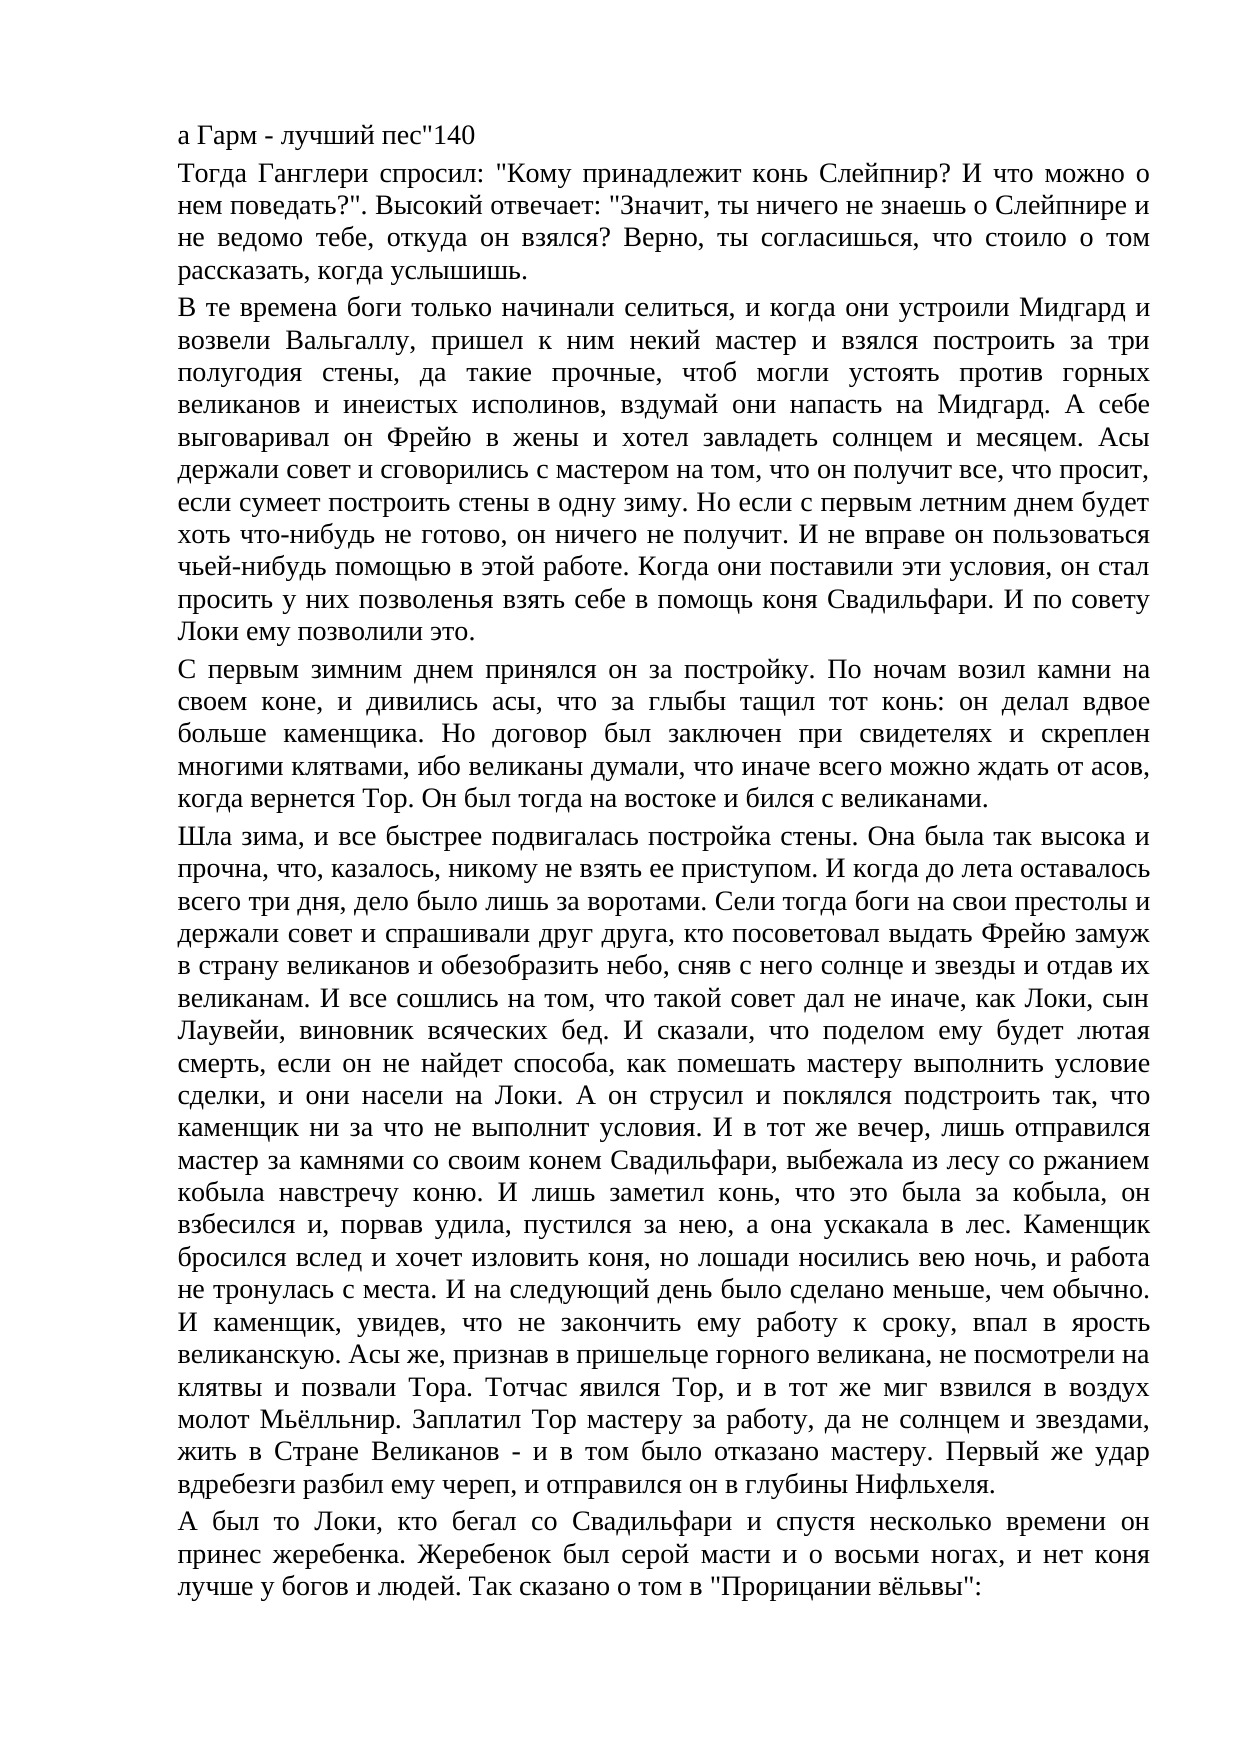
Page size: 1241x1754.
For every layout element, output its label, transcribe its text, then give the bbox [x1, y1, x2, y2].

text А был то Локи, кто бегал со Свадильфари и спустя несколько времени он принес жеребенка. Жеребенок был серой масти и о восьми ногах, и нет коня лучше у богов и людей. Так сказано о том в "Прорицании вёльвы": [177, 1504, 1152, 1601]
text Тогда Ганглери спросил: "Кому принадлежит конь Слейпнир? И что можно о нем поведать?". Высокий отвечает: "Значит, ты ничего не знаешь о Слейпнире и не ведомо тебе, откуда он взялся? Верно, ты согласишься, что стоило о том рассказать, когда услышишь. [177, 156, 1152, 285]
text а Гарм - лучший пес"140 [177, 118, 1152, 151]
text С первым зимним днем принялся он за постройку. По ночам возил камни на своем коне, и дивились асы, что за глыбы тащил тот конь: он делал вдвое больше каменщика. Но договор был заключен при свидетелях и скреплен многими клятвами, ибо великаны думали, что иначе всего можно ждать от асов, когда вернется Тор. Он был тогда на востоке и бился с великанами. [177, 652, 1152, 814]
text Шла зима, и все быстрее подвигалась постройка стены. Она была так высока и прочна, что, казалось, никому не взять ее приступом. И когда до лета оставалось всего три дня, дело было лишь за воротами. Сели тогда боги на свои престолы и держали совет и спрашивали друг друга, кто посоветовал выдать Фрейю замуж в страну великанов и обезобразить небо, сняв с него солнце и звезды и отдав их великанам. И все сошлись на том, что такой совет дал не иначе, как Локи, сын Лаувейи, виновник всяческих бед. И сказали, что поделом ему будет лютая смерть, если он не найдет способа, как помешать мастеру выполнить условие сделки, и они насели на Локи. А он струсил и поклялся подстроить так, что каменщик ни за что не выполнит условия. И в тот же вечер, лишь отправился мастер за камнями со своим конем Свадильфари, выбежала из лесу со ржанием кобыла навстречу коню. И лишь заметил конь, что это была за кобыла, он взбесился и, порвав удила, пустился за нею, а она ускакала в лес. Каменщик бросился вслед и хочет изловить коня, но лошади носились вею ночь, и работа не тронулась с места. И на следующий день было сделано меньше, чем обычно. И каменщик, увидев, что не закончить ему работу к сроку, впал в ярость великанскую. Асы же, признав в пришельце горного великана, не посмотрели на клятвы и позвали Тора. Тотчас явился Тор, и в тот же миг взвился в воздух молот Мьёлльнир. Заплатил Тор мастеру за работу, да не солнцем и звездами, жить в Стране Великанов - и в том было отказано мастеру. Первый же удар вдребезги разбил ему череп, и отправился он в глубины Нифльхеля. [177, 819, 1152, 1499]
text В те времена боги только начинали селиться, и когда они устроили Мидгард и возвели Вальгаллу, пришел к ним некий мастер и взялся построить за три полугодия стены, да такие прочные, чтоб могли устоять против горных великанов и инеистых исполинов, вздумай они напасть на Мидгард. А себе выговаривал он Фрейю в жены и хотел завладеть солнцем и месяцем. Асы держали совет и сговорились с мастером на том, что он получит все, что просит, если сумеет построить стены в одну зиму. Но если с первым летним днем будет хоть что-нибудь не готово, он ничего не получит. И не вправе он пользоваться чьей-нибудь помощью в этой работе. Когда они поставили эти условия, он стал просить у них позволенья взять себе в помощь коня Свадильфари. И по совету Локи ему позволили это. [177, 290, 1152, 647]
